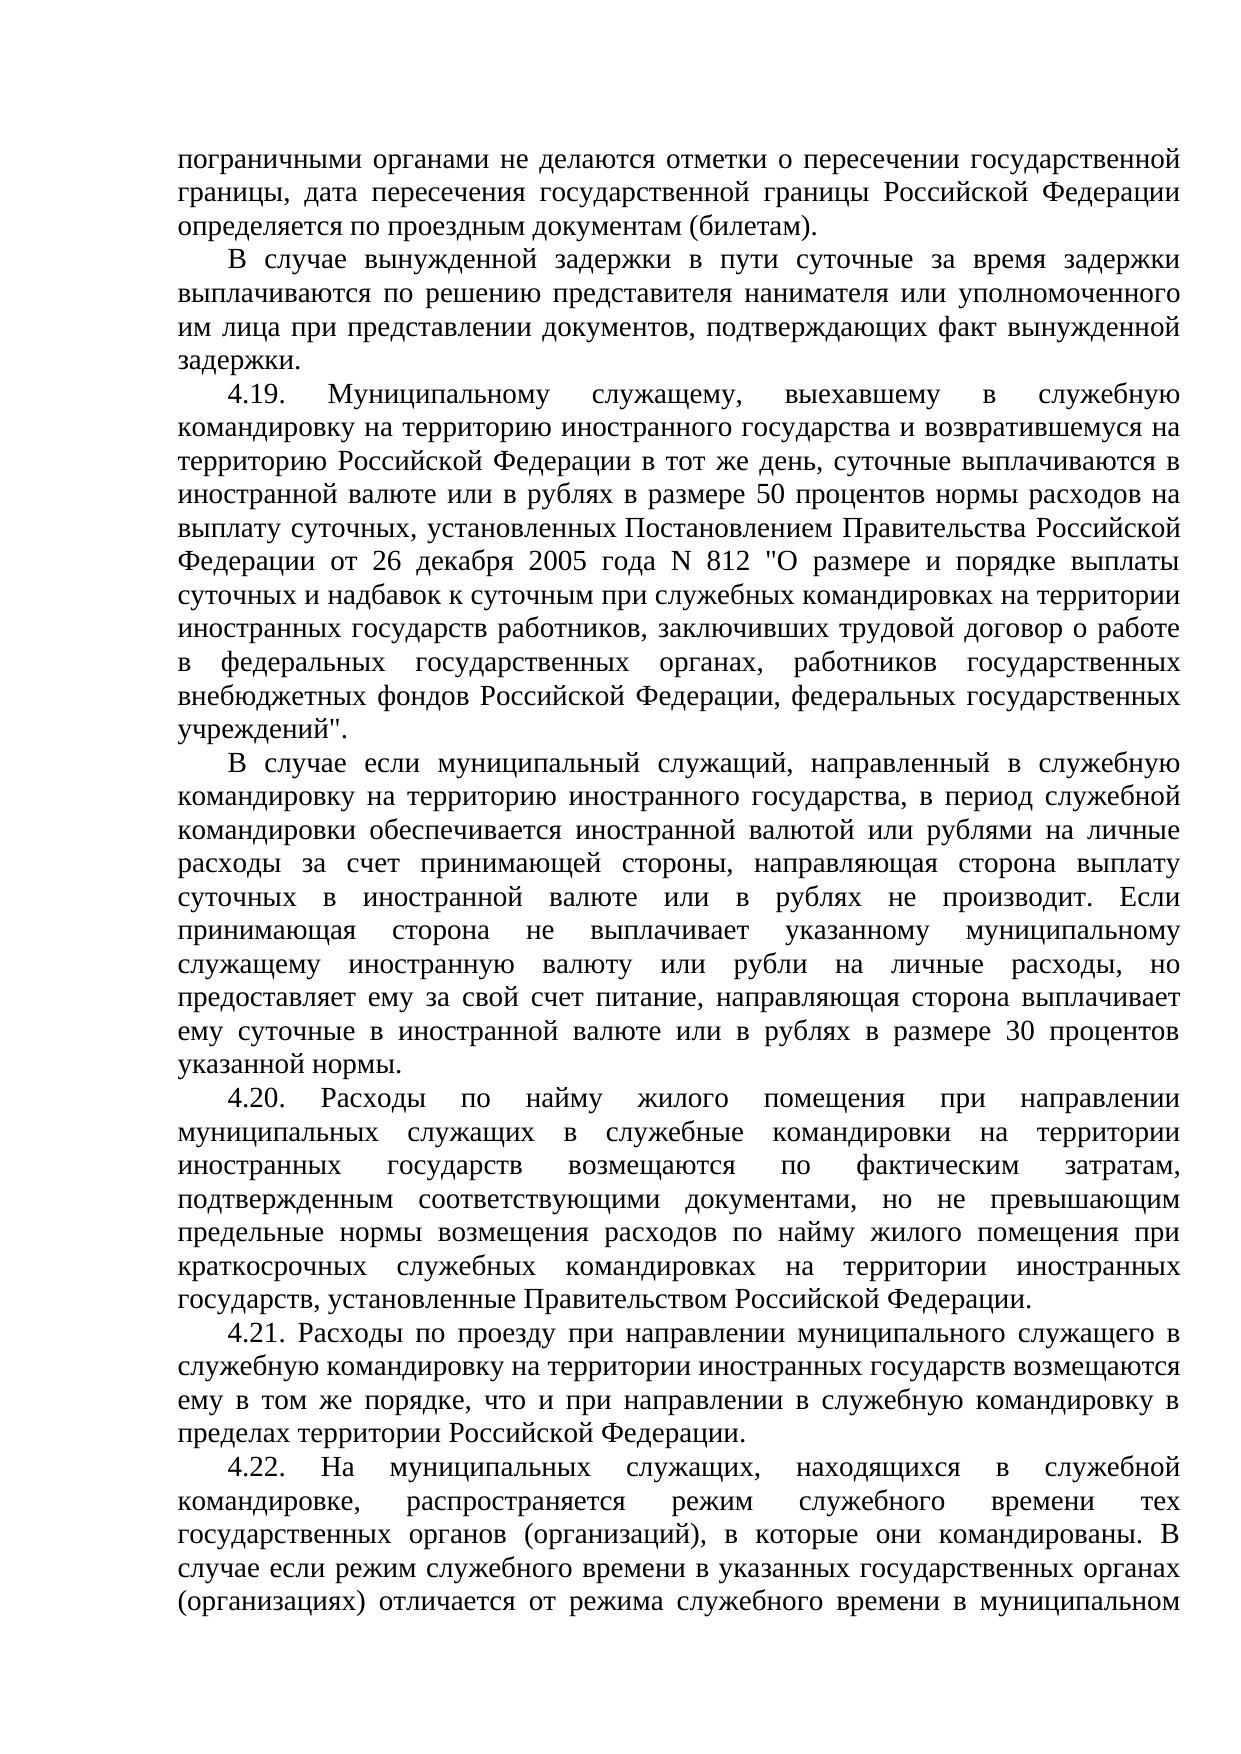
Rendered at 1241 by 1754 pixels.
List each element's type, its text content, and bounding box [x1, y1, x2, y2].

text В случае вынужденной задержки в пути суточные за время задержки выплачиваются по решению представителя нанимателя или уполномоченного им лица при представлении документов, подтверждающих факт вынужденной задержки. [177, 242, 1181, 376]
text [177, 141, 1181, 242]
text 4.21. Расходы по проезду при направлении муниципального служащего в служебную командировку на территории иностранных государств возмещаются ему в том же порядке, что и при направлении в служебную командировку в пределах территории Российской Федерации. [177, 1315, 1181, 1449]
text 4.20. Расходы по найму жилого помещения при направлении муниципальных служащих в служебные командировки на территории иностранных государств возмещаются по фактическим затратам, подтвержденным соответствующими документами, но не превышающим предельные нормы возмещения расходов по найму жилого помещения при краткосрочных служебных командировках на территории иностранных государств, установленные Правительством Российской Федерации. [177, 1080, 1181, 1315]
text В случае если муниципальный служащий, направленный в служебную командировку на территорию иностранного государства, в период служебной командировки обеспечивается иностранной валютой или рублями на личные расходы за счет принимающей стороны, направляющая сторона выплату суточных в иностранной валюте или в рублях не производит. Если принимающая сторона не выплачивает указанному муниципальному служащему иностранную валюту или рубли на личные расходы, но предоставляет ему за свой счет питание, направляющая сторона выплачивает ему суточные в иностранной валюте или в рублях в размере 30 процентов указанной нормы. [177, 745, 1181, 1080]
text 4.19. Муниципальному служащему, выехавшему в служебную командировку на территорию иностранного государства и возвратившемуся на территорию Российской Федерации в тот же день, суточные выплачиваются в иностранной валюте или в рублях в размере 50 процентов нормы расходов на выплату суточных, установленных Постановлением Правительства Российской Федерации от 26 декабря 2005 года N 812 "О размере и порядке выплаты суточных и надбавок к суточным при служебных командировках на территории иностранных государств работников, заключивших трудовой договор о работе в федеральных государственных органах, работников государственных внебюджетных фондов Российской Федерации, федеральных государственных учреждений". [177, 376, 1181, 745]
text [177, 1449, 1181, 1617]
